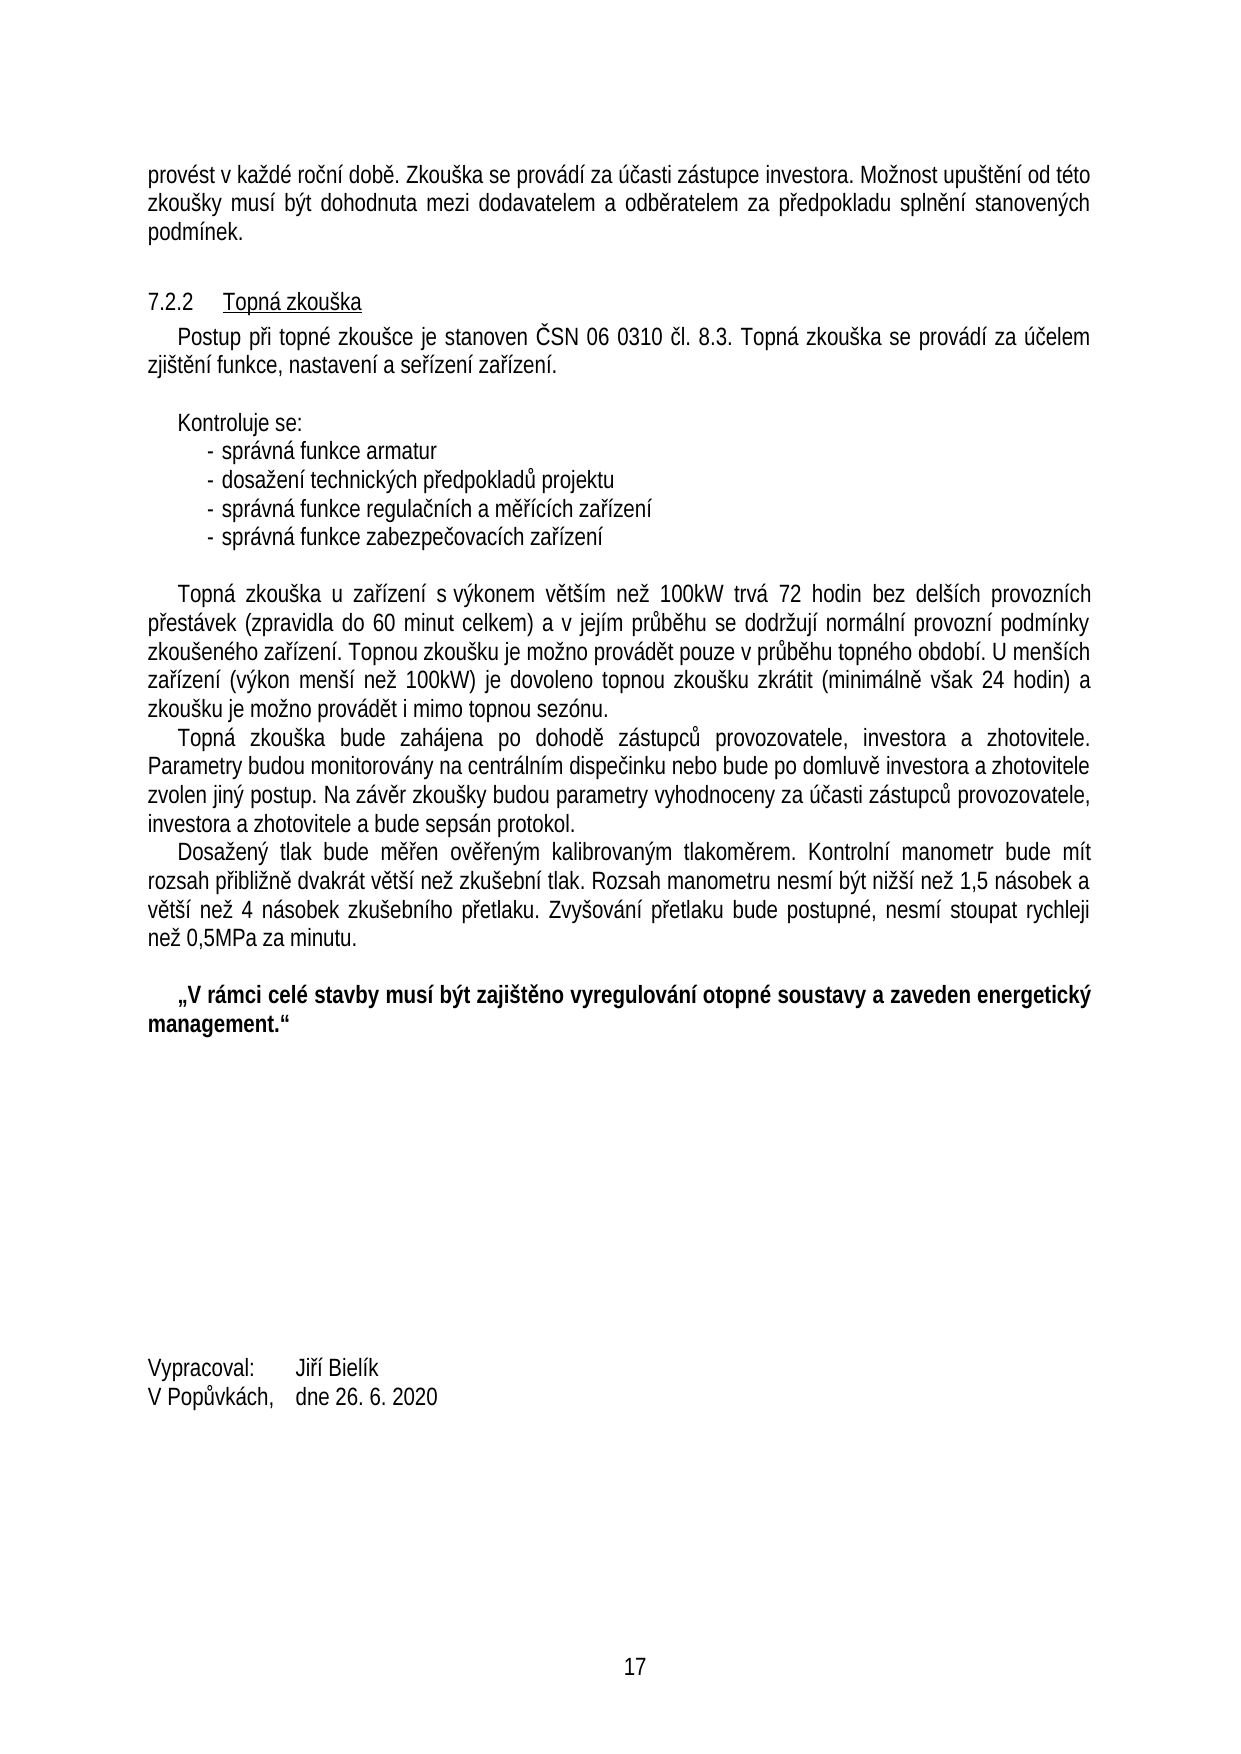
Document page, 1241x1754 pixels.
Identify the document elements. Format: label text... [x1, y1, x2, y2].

list správná funkce zabezpečovacích zařízení [177, 522, 1092, 551]
text Dosažený tlak bude měřen ověřeným kalibrovaným tlakoměrem. Kontrolní manometr bude mít rozsah přibližně dvakrát větší než zkušební tlak. Rozsah manometru nesmí být nižší než 1,5 násobek a větší než 4 násobek zkušebního přetlaku. Zvyšování přetlaku bude postupné, nesmí stoupat rychleji než 0,5MPa za minutu. [148, 837, 1092, 952]
list dosažení technických předpokladů projektu [177, 465, 1092, 493]
list správná funkce regulačních a měřících zařízení [177, 493, 1092, 522]
list správná funkce armatur [177, 436, 1092, 465]
subtitle Topná zkouška [148, 287, 1092, 315]
text „V rámci celé stavby musí být zajištěno vyregulování otopné soustavy a zaveden energetický management.“ [148, 981, 1092, 1038]
text V Popůvkách, dne 26. 6. 2020 [148, 1382, 1092, 1410]
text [148, 160, 1092, 246]
text Topná zkouška u zařízení s výkonem větším než 100kW trvá 72 hodin bez delších provozních přestávek (zpravidla do 60 minut celkem) a v jejím průběhu se dodržují normální provozní podmínky zkoušeného zařízení. Topnou zkoušku je možno provádět pouze v průběhu topného období. U menších zařízení (výkon menší než 100kW) je dovoleno topnou zkoušku zkrátit (minimálně však 24 hodin) a zkoušku je možno provádět i mimo topnou sezónu. [148, 579, 1092, 723]
text Topná zkouška bude zahájena po dohodě zástupců provozovatele, investora a zhotovitele. Parametry budou monitorovány na centrálním dispečinku nebo bude po domluvě investora a zhotovitele zvolen jiný postup. Na závěr zkoušky budou parametry vyhodnoceny za účasti zástupců provozovatele, investora a zhotovitele a bude sepsán protokol. [148, 723, 1092, 837]
text Kontroluje se: [148, 408, 1092, 436]
text Postup při topné zkoušce je stanoven ČSN 06 0310 čl. 8.3. Topná zkouška se provádí za účelem zjištění funkce, nastavení a seřízení zařízení. [148, 322, 1092, 379]
text Vypracoval: Jiří Bielík [148, 1353, 1092, 1382]
